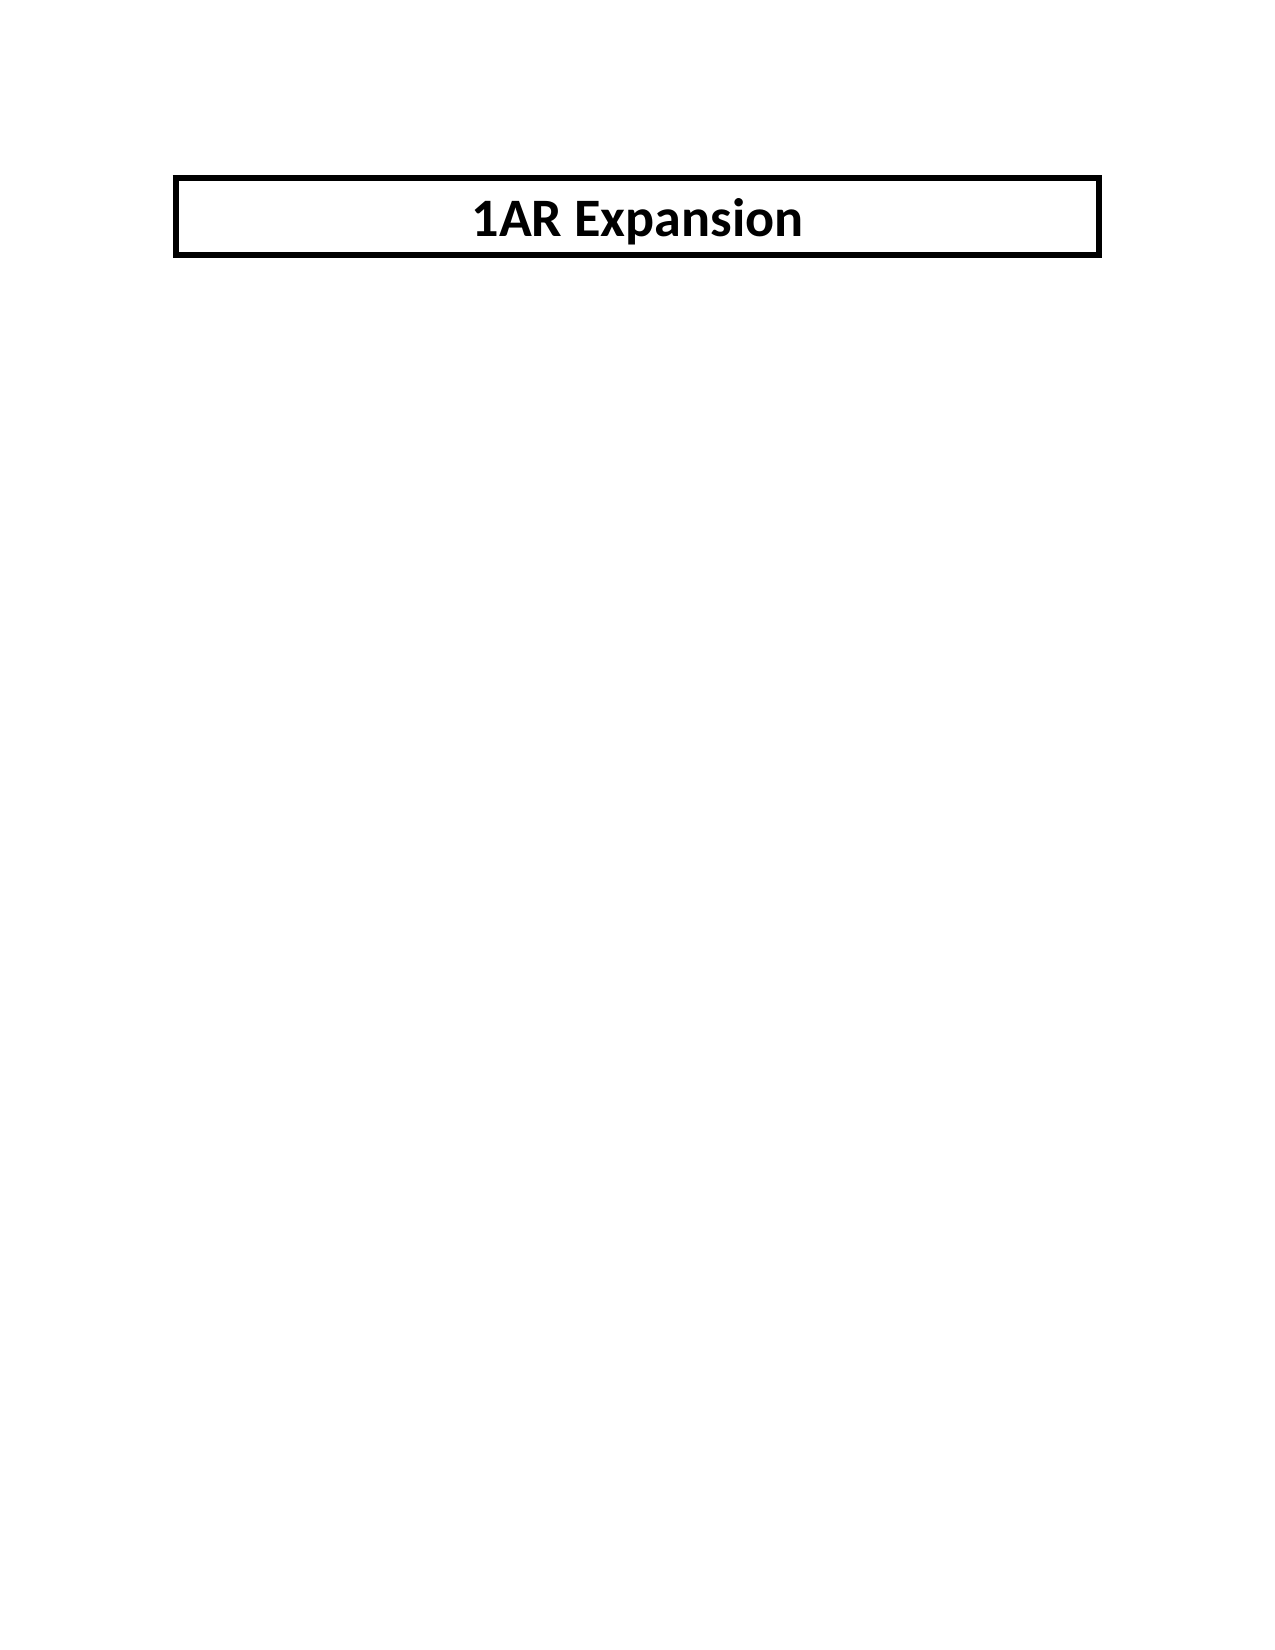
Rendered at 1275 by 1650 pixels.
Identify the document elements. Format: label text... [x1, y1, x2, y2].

subtitle 1AR Expansion [179, 181, 1096, 252]
